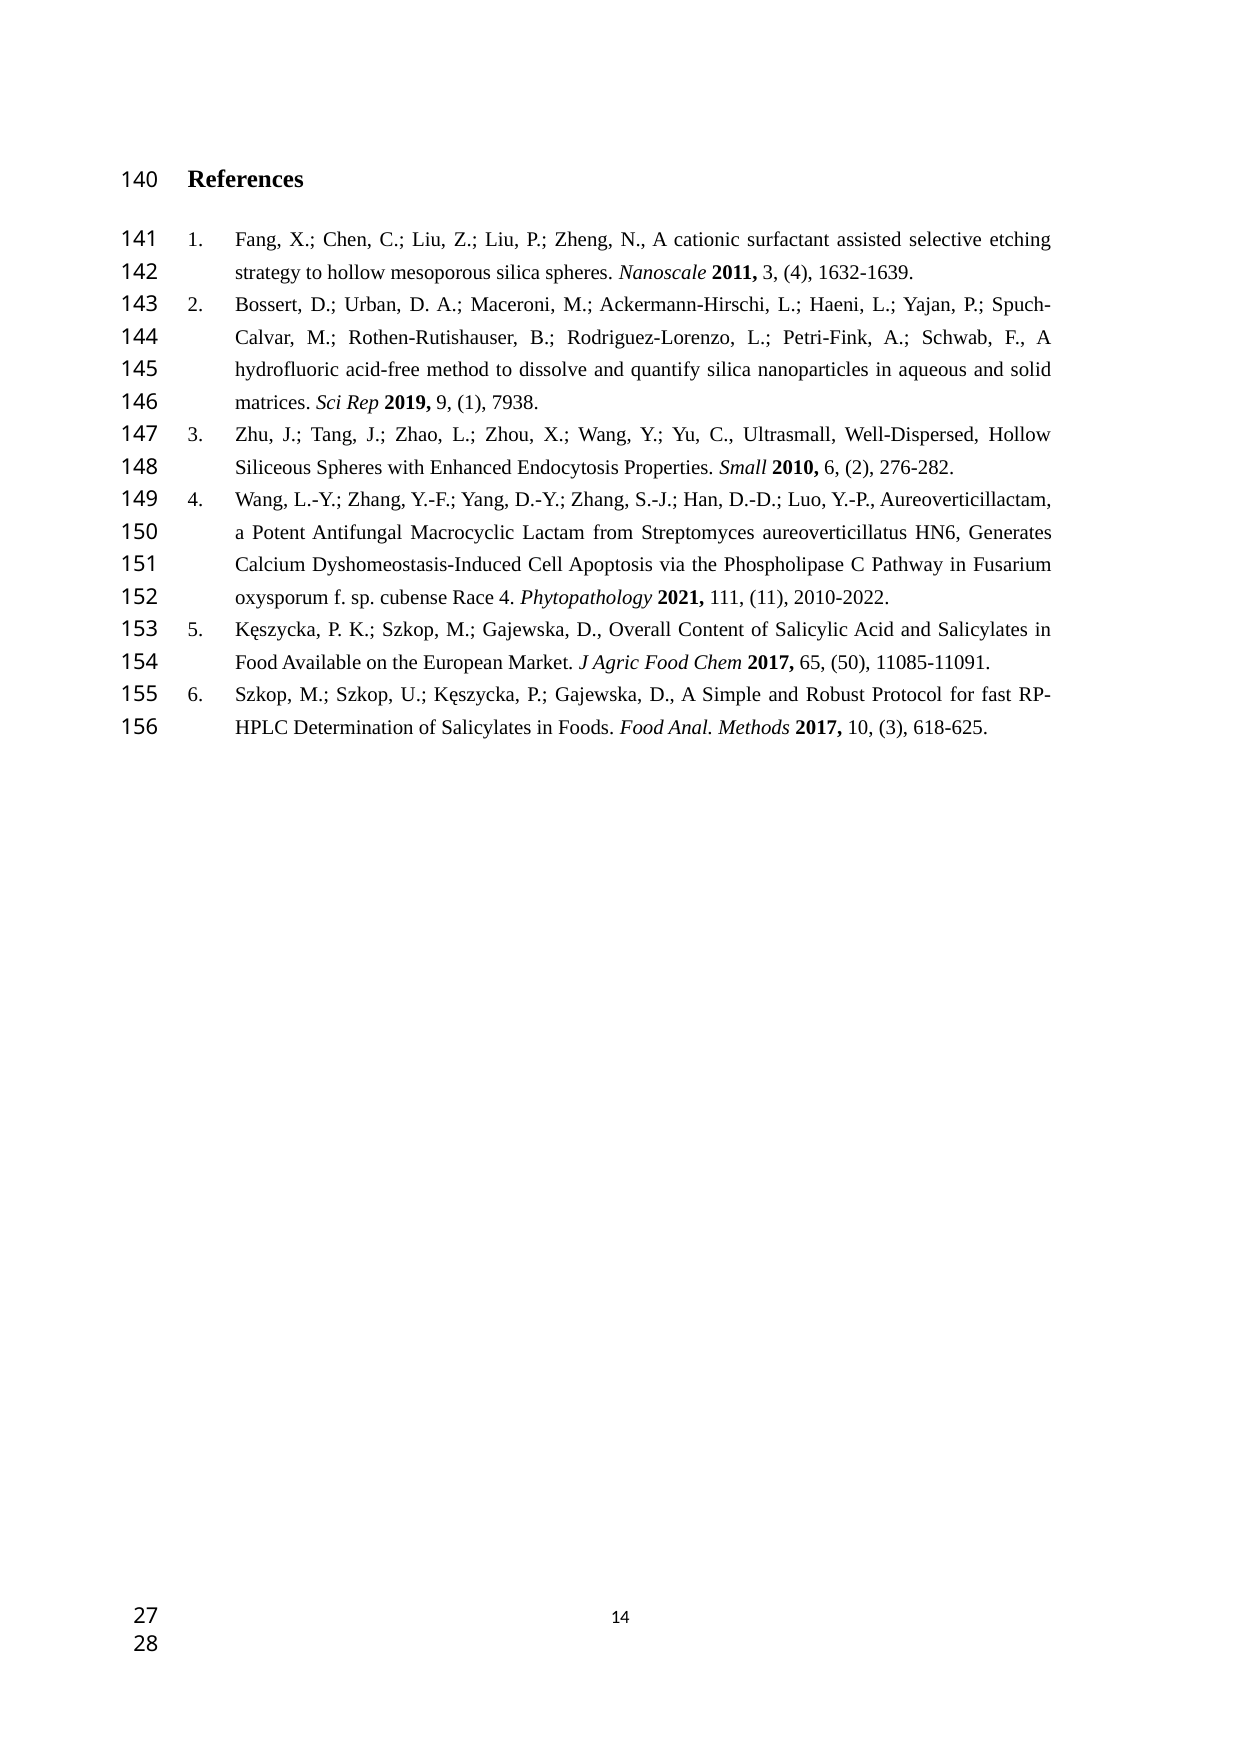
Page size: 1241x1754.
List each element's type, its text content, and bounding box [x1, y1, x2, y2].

text 6. Szkop, M.; Szkop, U.; Kęszycka, P.; Gajewska, D., A Simple and Robust Protocol for fast RP-HPLC Determination of Salicylates in Foods. Food Anal. Methods 2017, 10, (3), 618-625. [187, 678, 1053, 743]
text 1. Fang, X.; Chen, C.; Liu, Z.; Liu, P.; Zheng, N., A cationic surfactant assisted selective etching strategy to hollow mesoporous silica spheres. Nanoscale 2011, 3, (4), 1632-1639. [187, 223, 1053, 288]
text 4. Wang, L.-Y.; Zhang, Y.-F.; Yang, D.-Y.; Zhang, S.-J.; Han, D.-D.; Luo, Y.-P., Aureoverticillactam, a Potent Antifungal Macrocyclic Lactam from Streptomyces aureoverticillatus HN6, Generates Calcium Dyshomeostasis-Induced Cell Apoptosis via the Phospholipase C Pathway in Fusarium oxysporum f. sp. cubense Race 4. Phytopathology 2021, 111, (11), 2010-2022. [187, 483, 1053, 613]
text References [187, 162, 1053, 194]
text 2. Bossert, D.; Urban, D. A.; Maceroni, M.; Ackermann-Hirschi, L.; Haeni, L.; Yajan, P.; Spuch-Calvar, M.; Rothen-Rutishauser, B.; Rodriguez-Lorenzo, L.; Petri-Fink, A.; Schwab, F., A hydrofluoric acid-free method to dissolve and quantify silica nanoparticles in aqueous and solid matrices. Sci Rep 2019, 9, (1), 7938. [187, 288, 1053, 418]
text 5. Kęszycka, P. K.; Szkop, M.; Gajewska, D., Overall Content of Salicylic Acid and Salicylates in Food Available on the European Market. J Agric Food Chem 2017, 65, (50), 11085-11091. [187, 613, 1053, 678]
text 3. Zhu, J.; Tang, J.; Zhao, L.; Zhou, X.; Wang, Y.; Yu, C., Ultrasmall, Well-Dispersed, Hollow Siliceous Spheres with Enhanced Endocytosis Properties. Small 2010, 6, (2), 276-282. [187, 418, 1053, 483]
